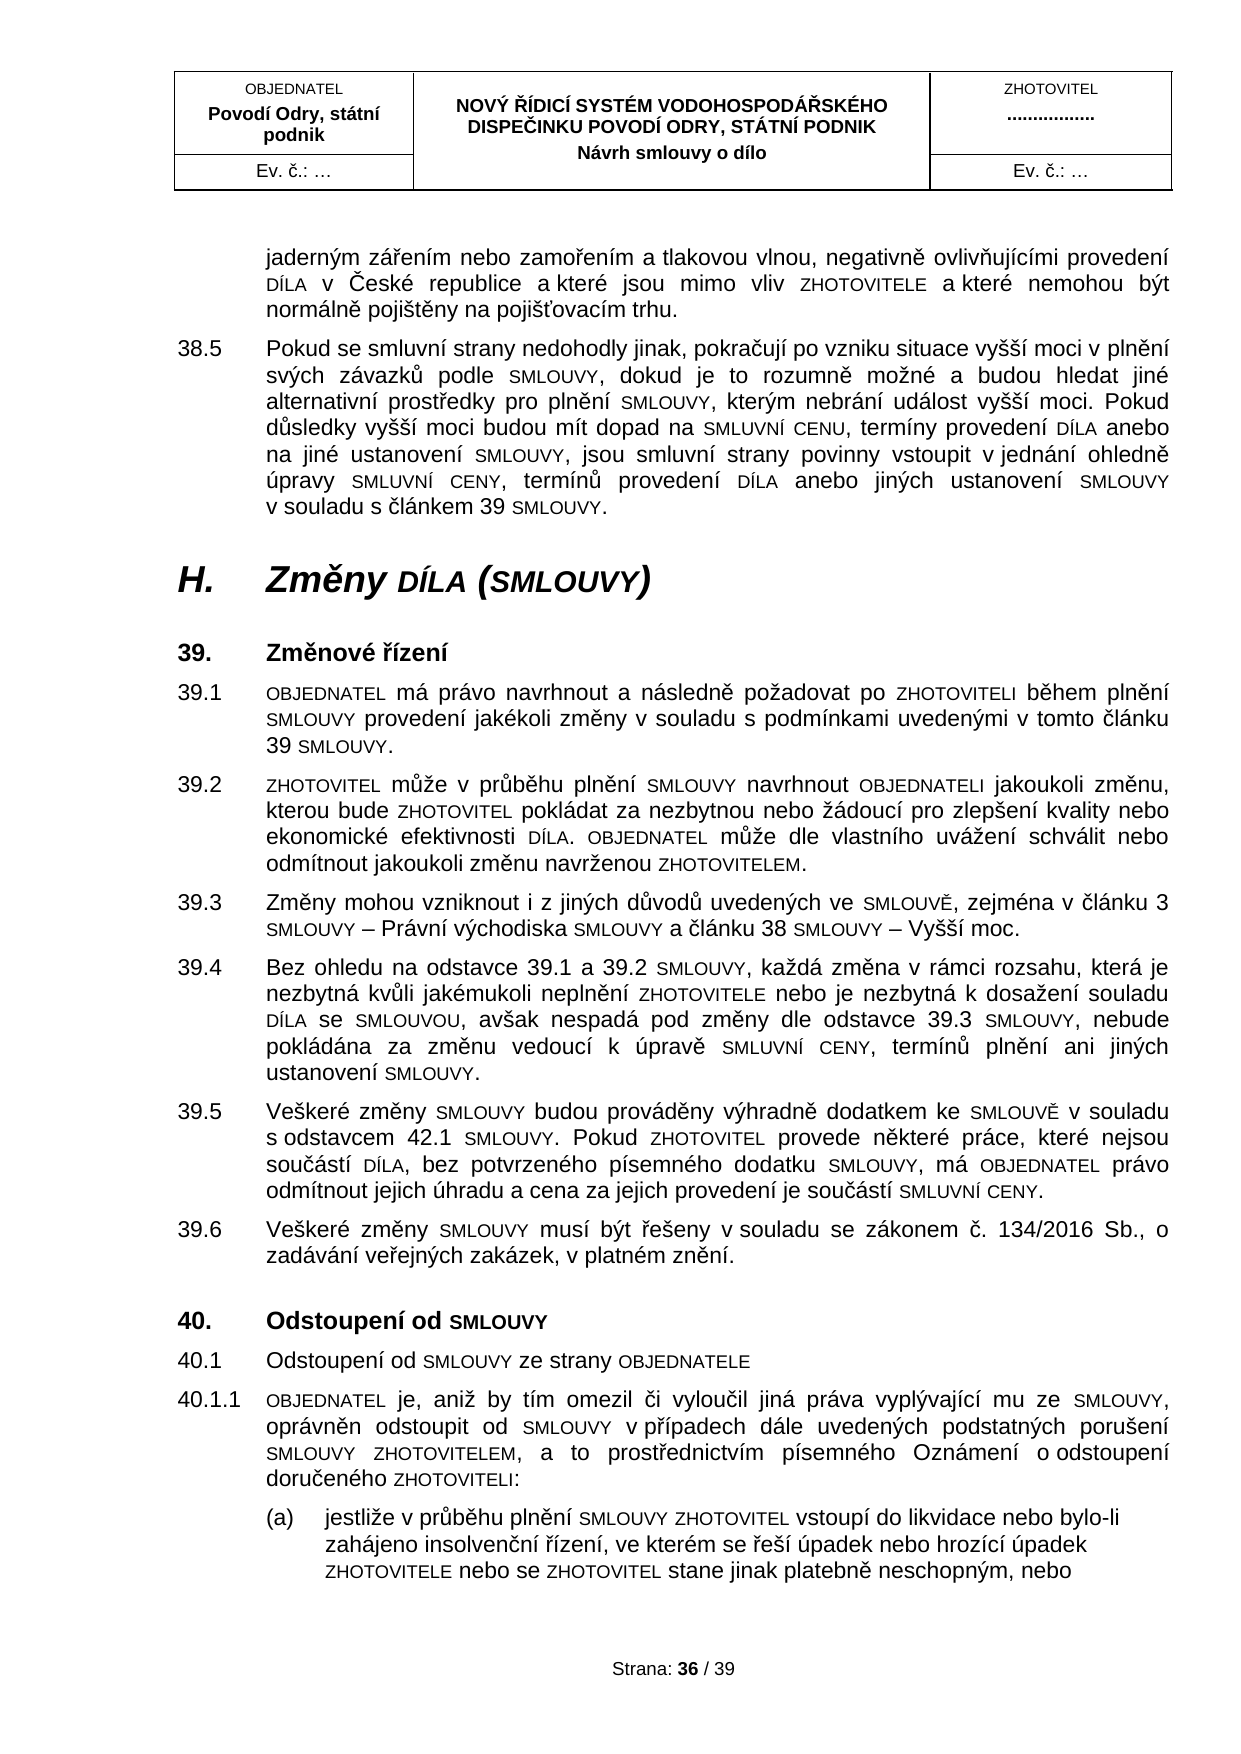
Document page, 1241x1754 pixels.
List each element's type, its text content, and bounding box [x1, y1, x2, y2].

list H. Změny díla (smlouvy) [177, 557, 1169, 600]
list 40. Odstoupení od smlouvy [177, 1306, 1169, 1335]
list 39.1 objednatel má právo navrhnout a následně požadovat po zhotoviteli během plnění smlouvy provedení jakékoli změny v souladu s podmínkami uvedenými v tomto článku 39 smlouvy. [177, 679, 1169, 758]
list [177, 244, 1169, 323]
list 39. Změnové řízení [177, 638, 1169, 667]
list 40.1.1 objednatel je, aniž by tím omezil či vyloučil jiná práva vyplývající mu ze smlouvy, oprávněn odstoupit od smlouvy v případech dále uvedených podstatných porušení smlouvy zhotovitelem, a to prostřednictvím písemného Oznámení o odstoupení doručeného zhotoviteli: [177, 1386, 1169, 1492]
list 39.5 Veškeré změny smlouvy budou prováděny výhradně dodatkem ke smlouvě v souladu s odstavcem 42.1 smlouvy. Pokud zhotovitel provede některé práce, které nejsou součástí díla, bez potvrzeného písemného dodatku smlouvy, má objednatel právo odmítnout jejich úhradu a cena za jejich provedení je součástí smluvní ceny. [177, 1098, 1169, 1203]
list 39.6 Veškeré změny smlouvy musí být řešeny v souladu se zákonem č. 134/2016 Sb., o zadávání veřejných zakázek, v platném znění. [177, 1216, 1169, 1269]
list 39.4 Bez ohledu na odstavce 39.1 a 39.2 smlouvy, každá změna v rámci rozsahu, která je nezbytná kvůli jakémukoli neplnění zhotovitele nebo je nezbytná k dosažení souladu díla se smlouvou, avšak nespadá pod změny dle odstavce 39.3 smlouvy, nebude pokládána za změnu vedoucí k úpravě smluvní ceny, termínů plnění ani jiných ustanovení smlouvy. [177, 954, 1169, 1086]
list 39.3 Změny mohou vzniknout i z jiných důvodů uvedených ve smlouvě, zejména v článku 3 smlouvy – Právní východiska smlouvy a článku 38 smlouvy – Vyšší moc. [177, 888, 1169, 941]
list (a) jestliže v průběhu plnění smlouvy zhotovitel vstoupí do likvidace nebo bylo-li zahájeno insolvenční řízení, ve kterém se řeší úpadek nebo hrozící úpadek zhotovitele nebo se zhotovitel stane jinak platebně neschopným, nebo [266, 1504, 1169, 1583]
list 40.1 Odstoupení od smlouvy ze strany objednatele [177, 1347, 1169, 1374]
list 38.5 Pokud se smluvní strany nedohodly jinak, pokračují po vzniku situace vyšší moci v plnění svých závazků podle smlouvy, dokud je to rozumně možné a budou hledat jiné alternativní prostředky pro plnění smlouvy, kterým nebrání událost vyšší moci. Pokud důsledky vyšší moci budou mít dopad na smluvní cenu, termíny provedení díla anebo na jiné ustanovení smlouvy, jsou smluvní strany povinny vstoupit v jednání ohledně úpravy smluvní ceny, termínů provedení díla anebo jiných ustanovení smlouvy v souladu s článkem 39 smlouvy. [177, 335, 1169, 520]
list 39.2 zhotovitel může v průběhu plnění smlouvy navrhnout objednateli jakoukoli změnu, kterou bude zhotovitel pokládat za nezbytnou nebo žádoucí pro zlepšení kvality nebo ekonomické efektivnosti díla. objednatel může dle vlastního uvážení schválit nebo odmítnout jakoukoli změnu navrženou zhotovitelem. [177, 771, 1169, 876]
